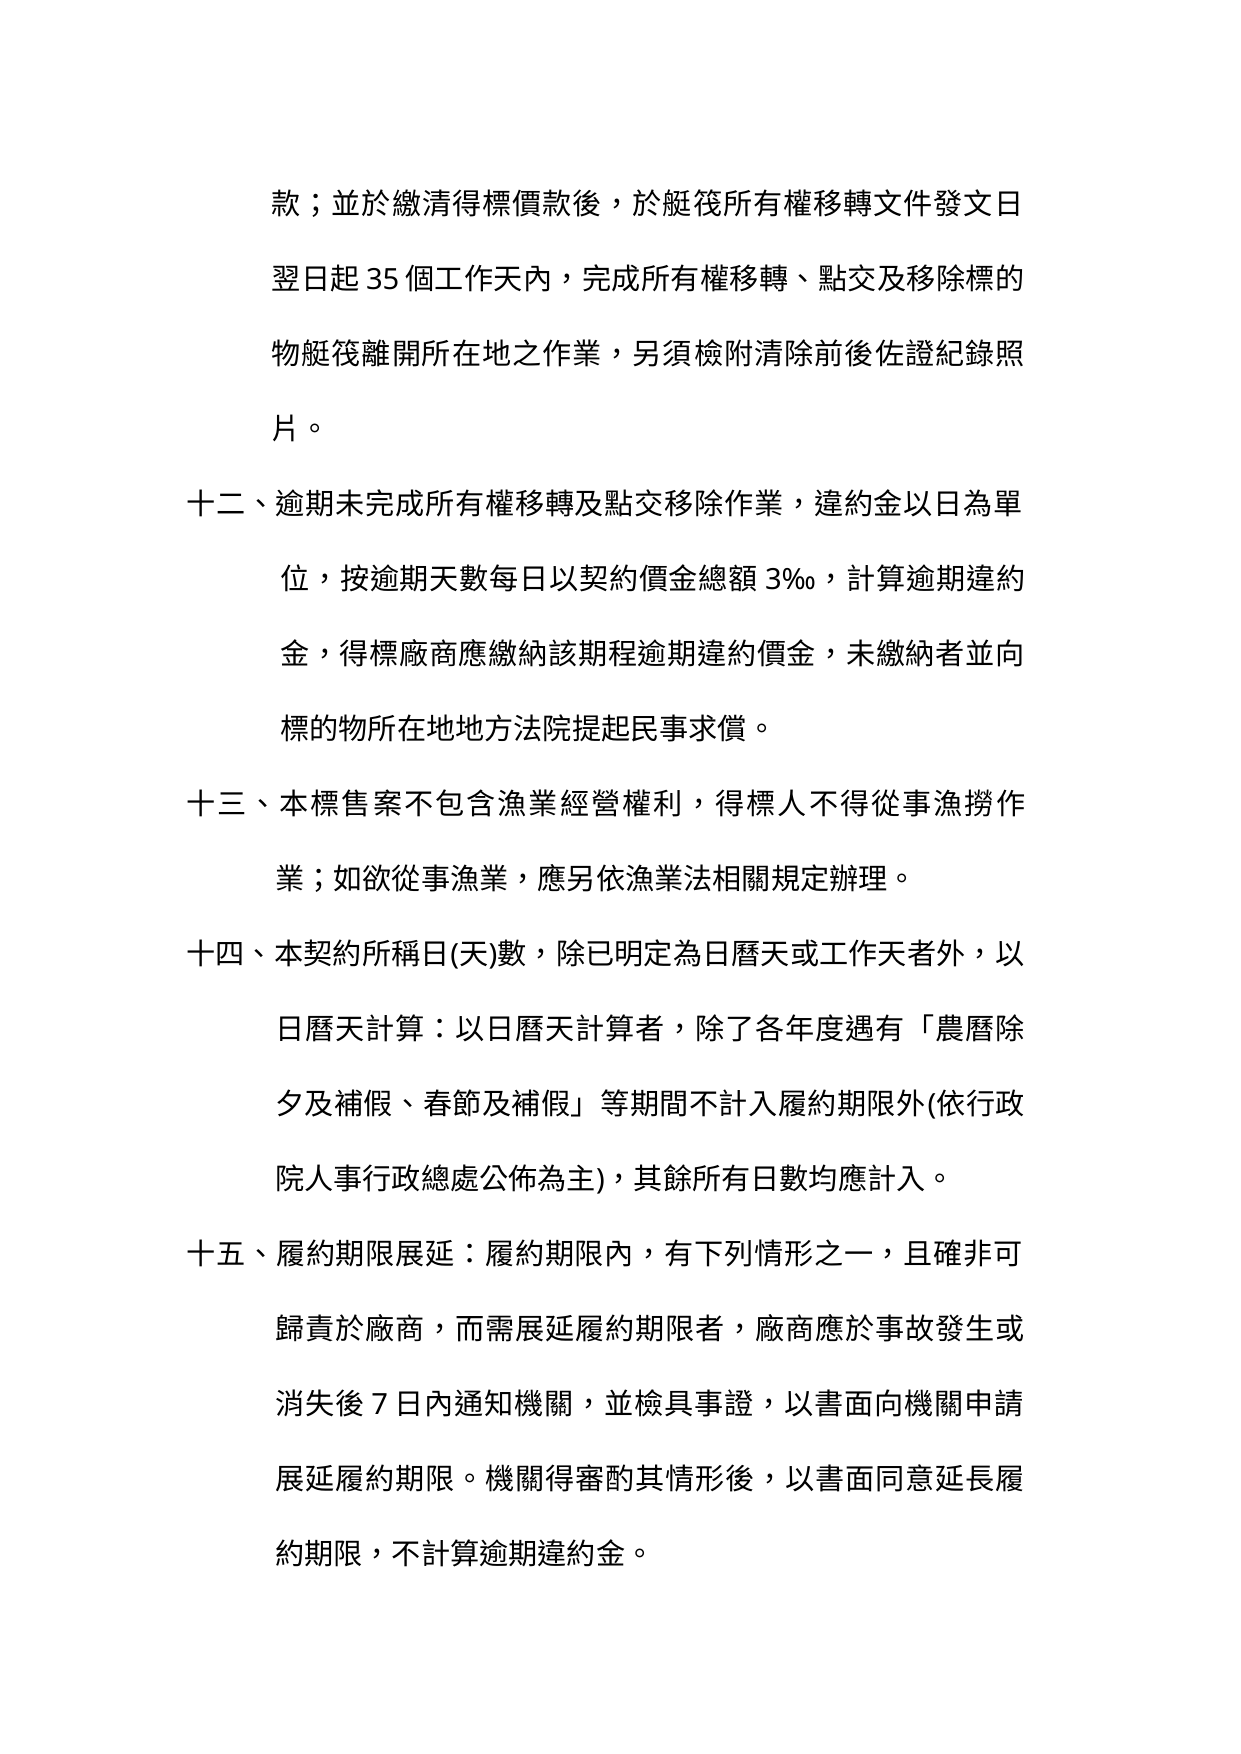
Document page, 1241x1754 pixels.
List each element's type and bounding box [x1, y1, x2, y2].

table_cell [165, 165, 1240, 1589]
